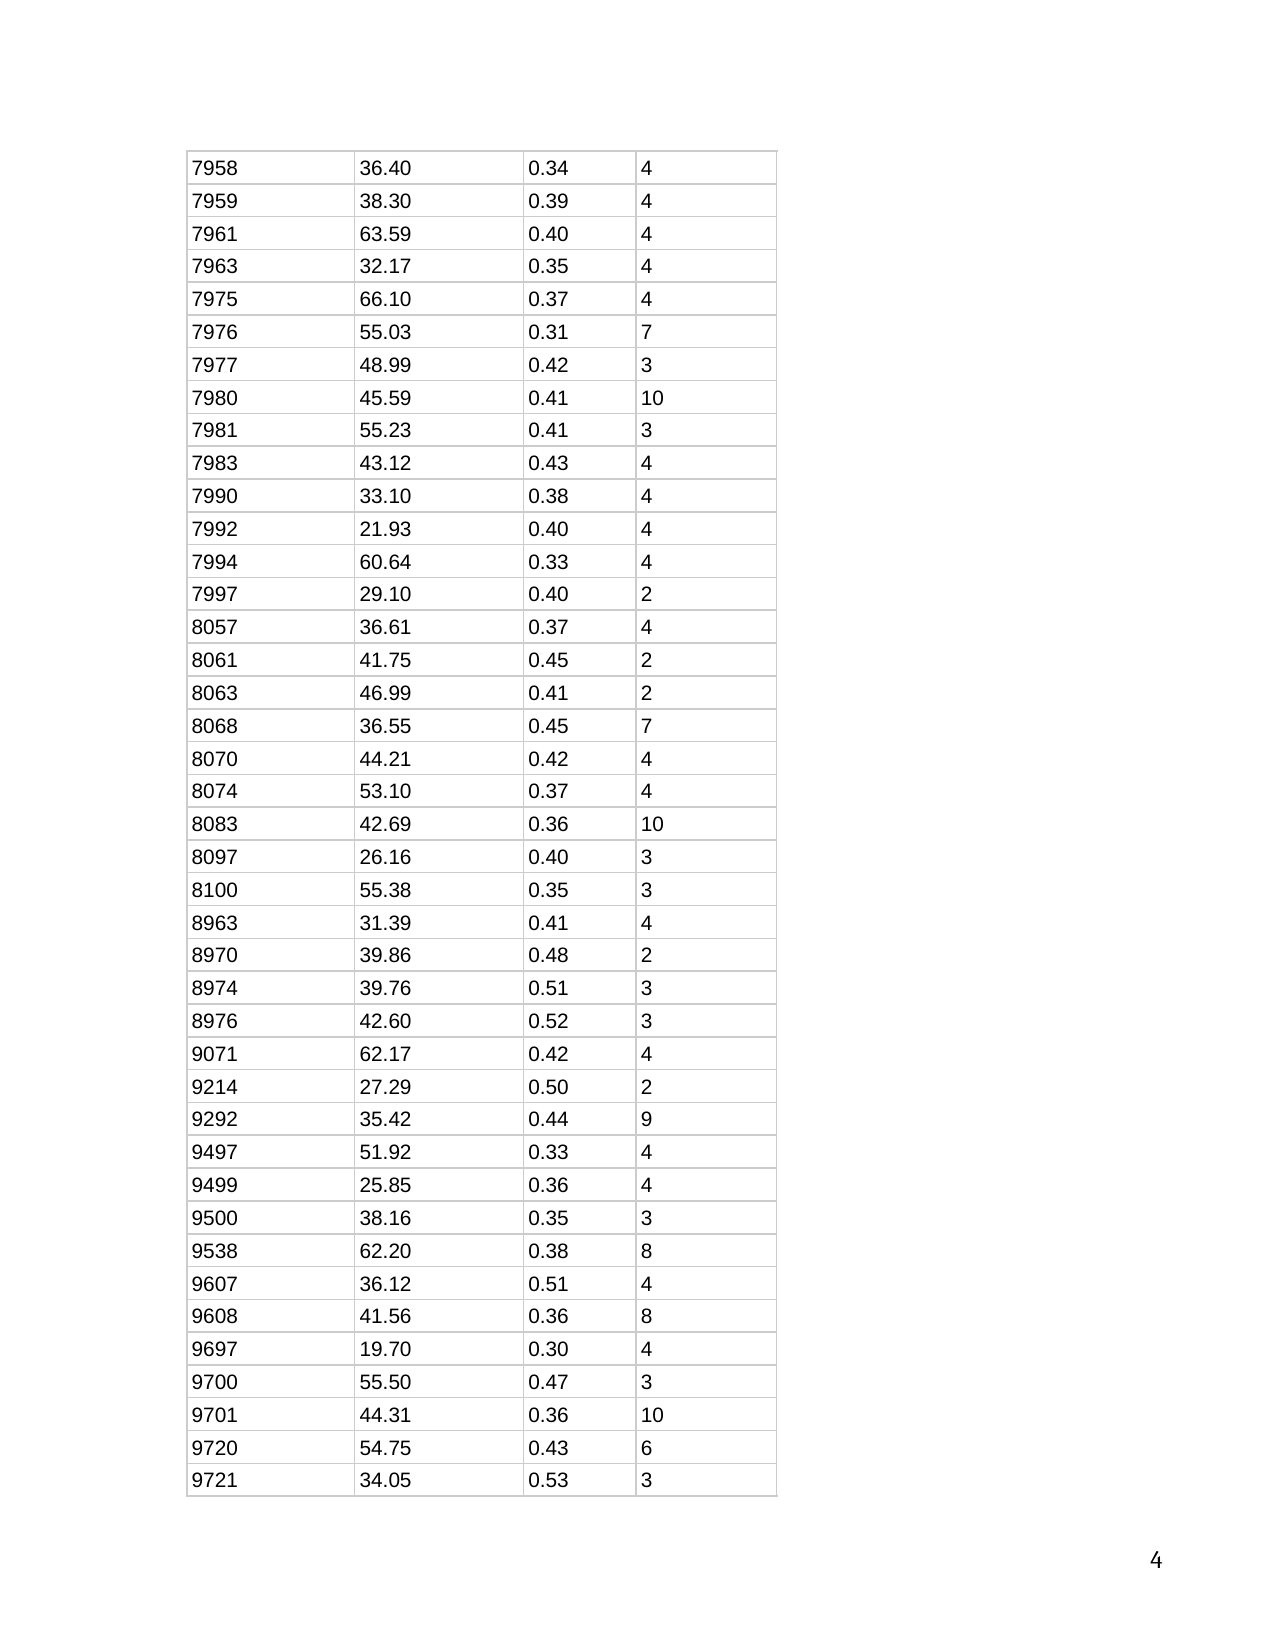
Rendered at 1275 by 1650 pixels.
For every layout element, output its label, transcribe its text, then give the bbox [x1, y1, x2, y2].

table_cell 0.51 [524, 972, 635, 1003]
table_cell 39.76 [355, 972, 523, 1003]
table_cell 7 [637, 316, 776, 347]
table_cell 36.55 [355, 710, 523, 741]
table_cell 0.43 [524, 1431, 635, 1462]
table_cell 44.31 [355, 1398, 523, 1430]
table_cell 29.10 [355, 578, 523, 609]
table_cell 4 [637, 1136, 776, 1167]
table_cell 7 [637, 710, 776, 741]
table_cell 0.47 [524, 1366, 635, 1397]
table_cell 4 [637, 1267, 776, 1298]
table_cell 7983 [188, 447, 354, 478]
table_cell 9292 [188, 1103, 354, 1134]
table_cell 7994 [188, 545, 354, 577]
table_cell 4 [637, 185, 776, 216]
table_cell 0.42 [524, 348, 635, 380]
table_cell 0.30 [524, 1333, 635, 1364]
table_cell 26.16 [355, 841, 523, 872]
table_cell 36.61 [355, 611, 523, 642]
table_cell 0.52 [524, 1005, 635, 1036]
table_cell 0.45 [524, 710, 635, 741]
table_cell 33.10 [355, 480, 523, 511]
table_cell 0.40 [524, 513, 635, 544]
table_cell 4 [637, 513, 776, 544]
table_cell 7997 [188, 578, 354, 609]
table_cell 7975 [188, 283, 354, 314]
table_cell 0.51 [524, 1267, 635, 1298]
table_cell 32.17 [355, 250, 523, 281]
table_cell 4 [637, 480, 776, 511]
table_cell 2 [637, 677, 776, 708]
table_cell 60.64 [355, 545, 523, 577]
table_cell 8063 [188, 677, 354, 708]
table_cell 0.36 [524, 1169, 635, 1200]
table_cell 4 [637, 1333, 776, 1364]
table_cell 44.21 [355, 742, 523, 773]
table_cell 9720 [188, 1431, 354, 1462]
table_cell 4 [637, 611, 776, 642]
table_cell 0.41 [524, 906, 635, 937]
table_cell 10 [637, 808, 776, 839]
table_cell 21.93 [355, 513, 523, 544]
table_cell 0.38 [524, 1235, 635, 1266]
table_cell 8083 [188, 808, 354, 839]
table_cell 9 [637, 1103, 776, 1134]
table_cell 3 [637, 348, 776, 380]
table_cell 0.33 [524, 1136, 635, 1167]
table_cell 41.56 [355, 1300, 523, 1331]
table_cell 4 [637, 152, 776, 183]
table_cell 0.45 [524, 644, 635, 675]
table_cell 8976 [188, 1005, 354, 1036]
table_cell 3 [637, 1005, 776, 1036]
table_cell 7963 [188, 250, 354, 281]
table_cell 66.10 [355, 283, 523, 314]
table_cell 0.53 [524, 1464, 635, 1495]
table_cell 8974 [188, 972, 354, 1003]
table_cell 4 [637, 283, 776, 314]
table_cell 0.38 [524, 480, 635, 511]
table_cell 53.10 [355, 775, 523, 806]
table_cell 35.42 [355, 1103, 523, 1134]
table_cell 9608 [188, 1300, 354, 1331]
table_cell 27.29 [355, 1070, 523, 1102]
table_cell 9607 [188, 1267, 354, 1298]
table_cell 6 [637, 1431, 776, 1462]
table_cell 0.43 [524, 447, 635, 478]
table_cell 2 [637, 1070, 776, 1102]
table_cell 9214 [188, 1070, 354, 1102]
table_cell 2 [637, 578, 776, 609]
table_cell 36.12 [355, 1267, 523, 1298]
table_cell 46.99 [355, 677, 523, 708]
table_cell 55.23 [355, 414, 523, 445]
table_cell 4 [637, 447, 776, 478]
table_cell 0.37 [524, 775, 635, 806]
table_cell 54.75 [355, 1431, 523, 1462]
table_cell 4 [637, 545, 776, 577]
table_cell 4 [637, 906, 776, 937]
table_cell 43.12 [355, 447, 523, 478]
table_cell 3 [637, 1366, 776, 1397]
table_cell 25.85 [355, 1169, 523, 1200]
table_cell 62.20 [355, 1235, 523, 1266]
table_cell 3 [637, 873, 776, 905]
table_cell 0.40 [524, 217, 635, 248]
table_cell 4 [637, 250, 776, 281]
table_cell 0.36 [524, 1300, 635, 1331]
table_cell 3 [637, 1464, 776, 1495]
table_cell 0.36 [524, 808, 635, 839]
table_cell 7977 [188, 348, 354, 380]
table_cell 9538 [188, 1235, 354, 1266]
table_cell 0.42 [524, 1038, 635, 1069]
table_cell 0.48 [524, 939, 635, 970]
table_cell 4 [637, 1169, 776, 1200]
table_cell 0.41 [524, 414, 635, 445]
table_cell 55.38 [355, 873, 523, 905]
table_cell 8057 [188, 611, 354, 642]
table_cell 48.99 [355, 348, 523, 380]
table_cell 7990 [188, 480, 354, 511]
table_cell 36.40 [355, 152, 523, 183]
table_cell 0.40 [524, 841, 635, 872]
table_cell 31.39 [355, 906, 523, 937]
table_cell 4 [637, 1038, 776, 1069]
table_cell 2 [637, 644, 776, 675]
table_cell 8070 [188, 742, 354, 773]
table_cell 9497 [188, 1136, 354, 1167]
table_cell 0.34 [524, 152, 635, 183]
table_cell 0.44 [524, 1103, 635, 1134]
table_cell 10 [637, 381, 776, 412]
table_cell 8 [637, 1300, 776, 1331]
table_cell 3 [637, 841, 776, 872]
table_cell 0.35 [524, 250, 635, 281]
table_cell 3 [637, 1202, 776, 1233]
table_cell 7959 [188, 185, 354, 216]
table_cell 55.03 [355, 316, 523, 347]
table_cell 2 [637, 939, 776, 970]
table_cell 9500 [188, 1202, 354, 1233]
table_cell 7992 [188, 513, 354, 544]
table_cell 8097 [188, 841, 354, 872]
table_cell 8100 [188, 873, 354, 905]
table_cell 7961 [188, 217, 354, 248]
table_cell 62.17 [355, 1038, 523, 1069]
table_cell 0.36 [524, 1398, 635, 1430]
table_cell 10 [637, 1398, 776, 1430]
table_cell 0.41 [524, 381, 635, 412]
table_cell 0.31 [524, 316, 635, 347]
table_cell 4 [637, 742, 776, 773]
table_cell 4 [637, 775, 776, 806]
table_cell 38.30 [355, 185, 523, 216]
table_cell 3 [637, 972, 776, 1003]
table_cell 0.35 [524, 1202, 635, 1233]
table_cell 9701 [188, 1398, 354, 1430]
table_cell 45.59 [355, 381, 523, 412]
table_cell 55.50 [355, 1366, 523, 1397]
table_cell 0.35 [524, 873, 635, 905]
table_cell 39.86 [355, 939, 523, 970]
table_cell 0.42 [524, 742, 635, 773]
table_cell 51.92 [355, 1136, 523, 1167]
table_cell 8963 [188, 906, 354, 937]
table_cell 42.60 [355, 1005, 523, 1036]
table_cell 7976 [188, 316, 354, 347]
table_cell 9071 [188, 1038, 354, 1069]
table_cell 7958 [188, 152, 354, 183]
table_cell 0.37 [524, 611, 635, 642]
table_cell 9697 [188, 1333, 354, 1364]
table_cell 7980 [188, 381, 354, 412]
table_cell 19.70 [355, 1333, 523, 1364]
table_cell 7981 [188, 414, 354, 445]
table_cell 41.75 [355, 644, 523, 675]
table_cell 4 [637, 217, 776, 248]
table_cell 0.33 [524, 545, 635, 577]
table_cell 8970 [188, 939, 354, 970]
table_cell 9700 [188, 1366, 354, 1397]
table_cell 0.37 [524, 283, 635, 314]
table_cell 0.39 [524, 185, 635, 216]
table_cell 0.40 [524, 578, 635, 609]
table_cell 38.16 [355, 1202, 523, 1233]
table_cell 0.50 [524, 1070, 635, 1102]
table_cell 8068 [188, 710, 354, 741]
table_cell 63.59 [355, 217, 523, 248]
table_cell 9499 [188, 1169, 354, 1200]
table_cell 42.69 [355, 808, 523, 839]
table_cell 8 [637, 1235, 776, 1266]
table_cell 34.05 [355, 1464, 523, 1495]
table_cell 3 [637, 414, 776, 445]
table_cell 0.41 [524, 677, 635, 708]
table_cell 9721 [188, 1464, 354, 1495]
table_cell 8074 [188, 775, 354, 806]
table_cell 8061 [188, 644, 354, 675]
